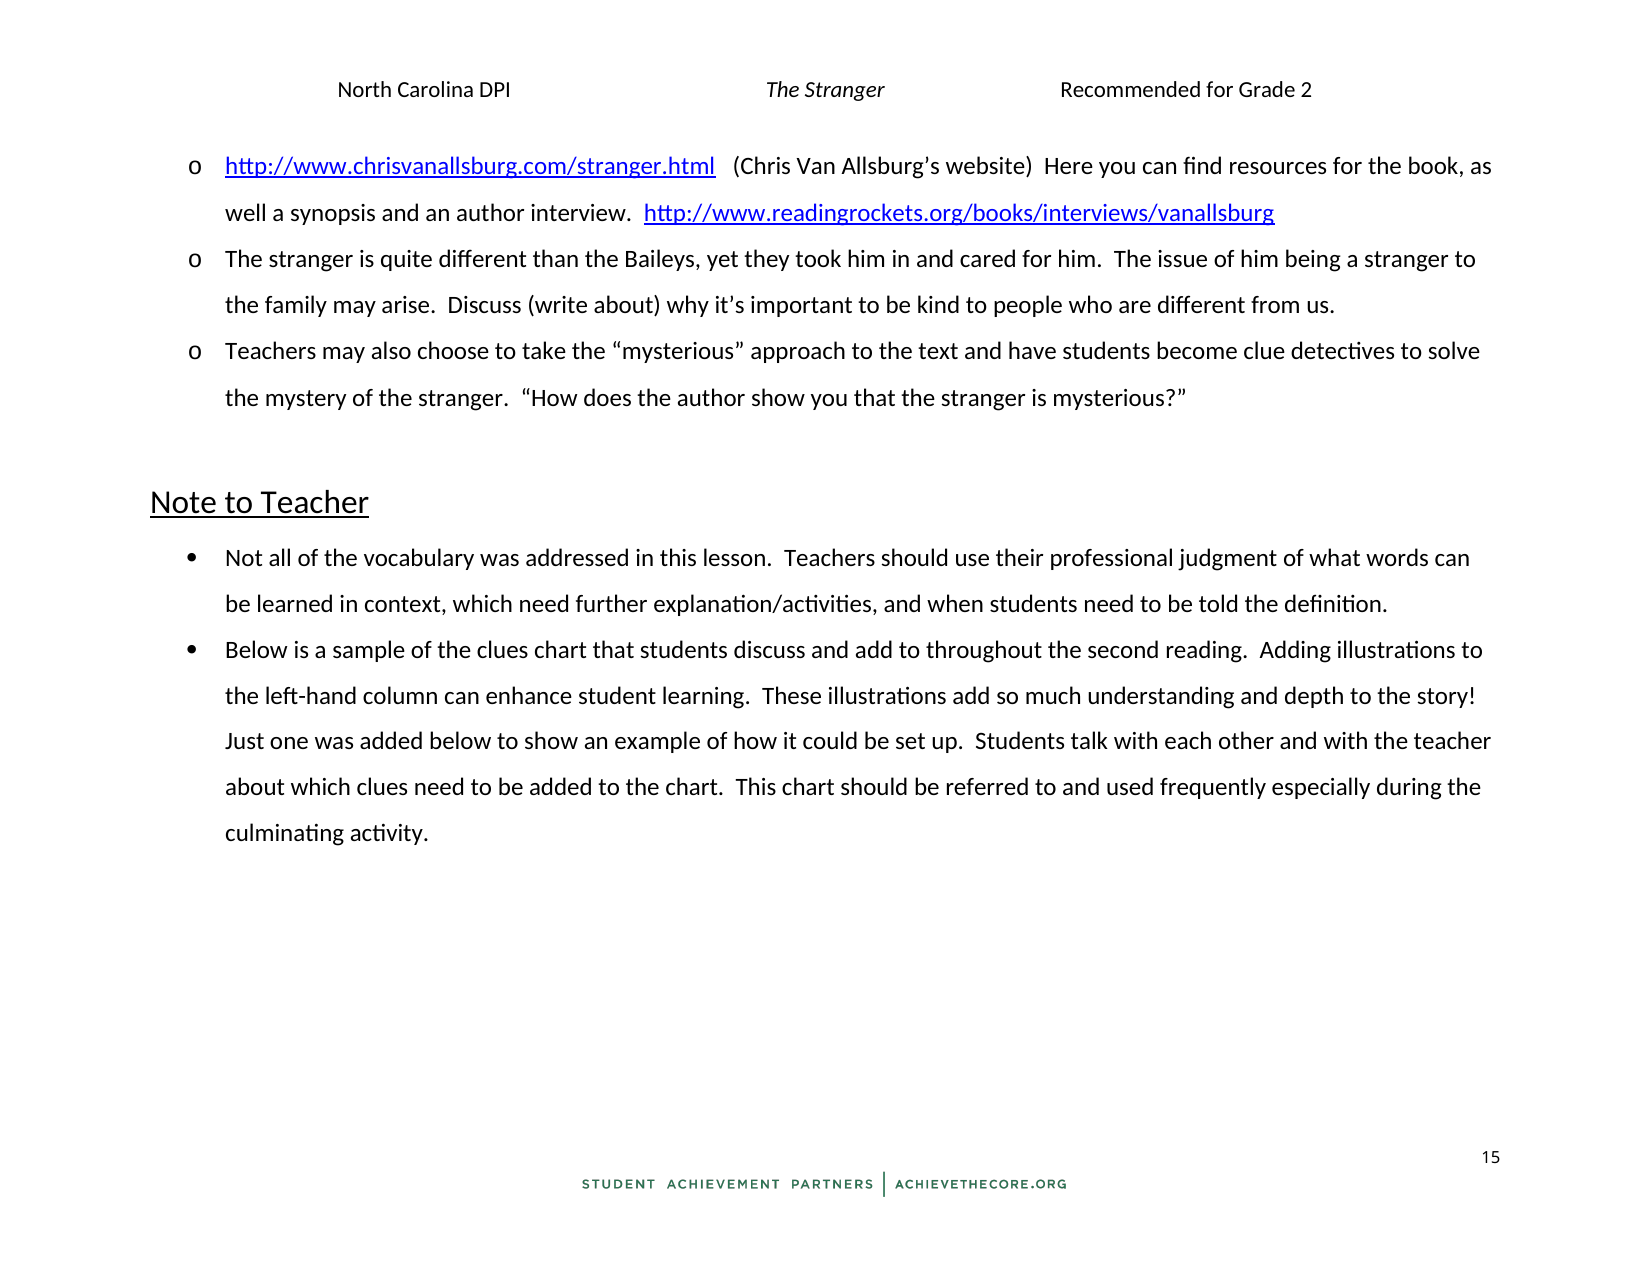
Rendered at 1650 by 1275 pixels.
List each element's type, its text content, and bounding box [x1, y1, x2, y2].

list Not all of the vocabulary was addressed in this lesson. Teachers should use their professional judgment of what words can be learned in context, which need further explanation/activities, and when students need to be told the definition. [187, 543, 1500, 619]
list The stranger is quite different than the Baileys, yet they took him in and cared for him. The issue of him being a stranger to the family may arise. Discuss (write about) why it’s important to be kind to people who are different from us. [187, 243, 1500, 320]
text Note to Teacher [150, 482, 1500, 522]
list http://www.chrisvanallsburg.com/stranger.html (Chris Van Allsburg’s website) Here you can find resources for the book, as well a synopsis and an author interview. http://www.readingrockets.org/books/interviews/vanallsburg [187, 150, 1500, 227]
list Teachers may also choose to take the “mysterious” approach to the text and have students become clue detectives to solve the mystery of the stranger. “How does the author show you that the stranger is mysterious?” [187, 335, 1500, 413]
list Below is a sample of the clues chart that students discuss and add to throughout the second reading. Adding illustrations to the left-hand column can enhance student learning. These illustrations add so much understanding and depth to the story! Just one was added below to show an example of how it could be set up. Students talk with each other and with the teacher about which clues need to be added to the chart. This chart should be referred to and used frequently especially during the culminating activity. [187, 634, 1500, 847]
picture [571, 1168, 1079, 1200]
